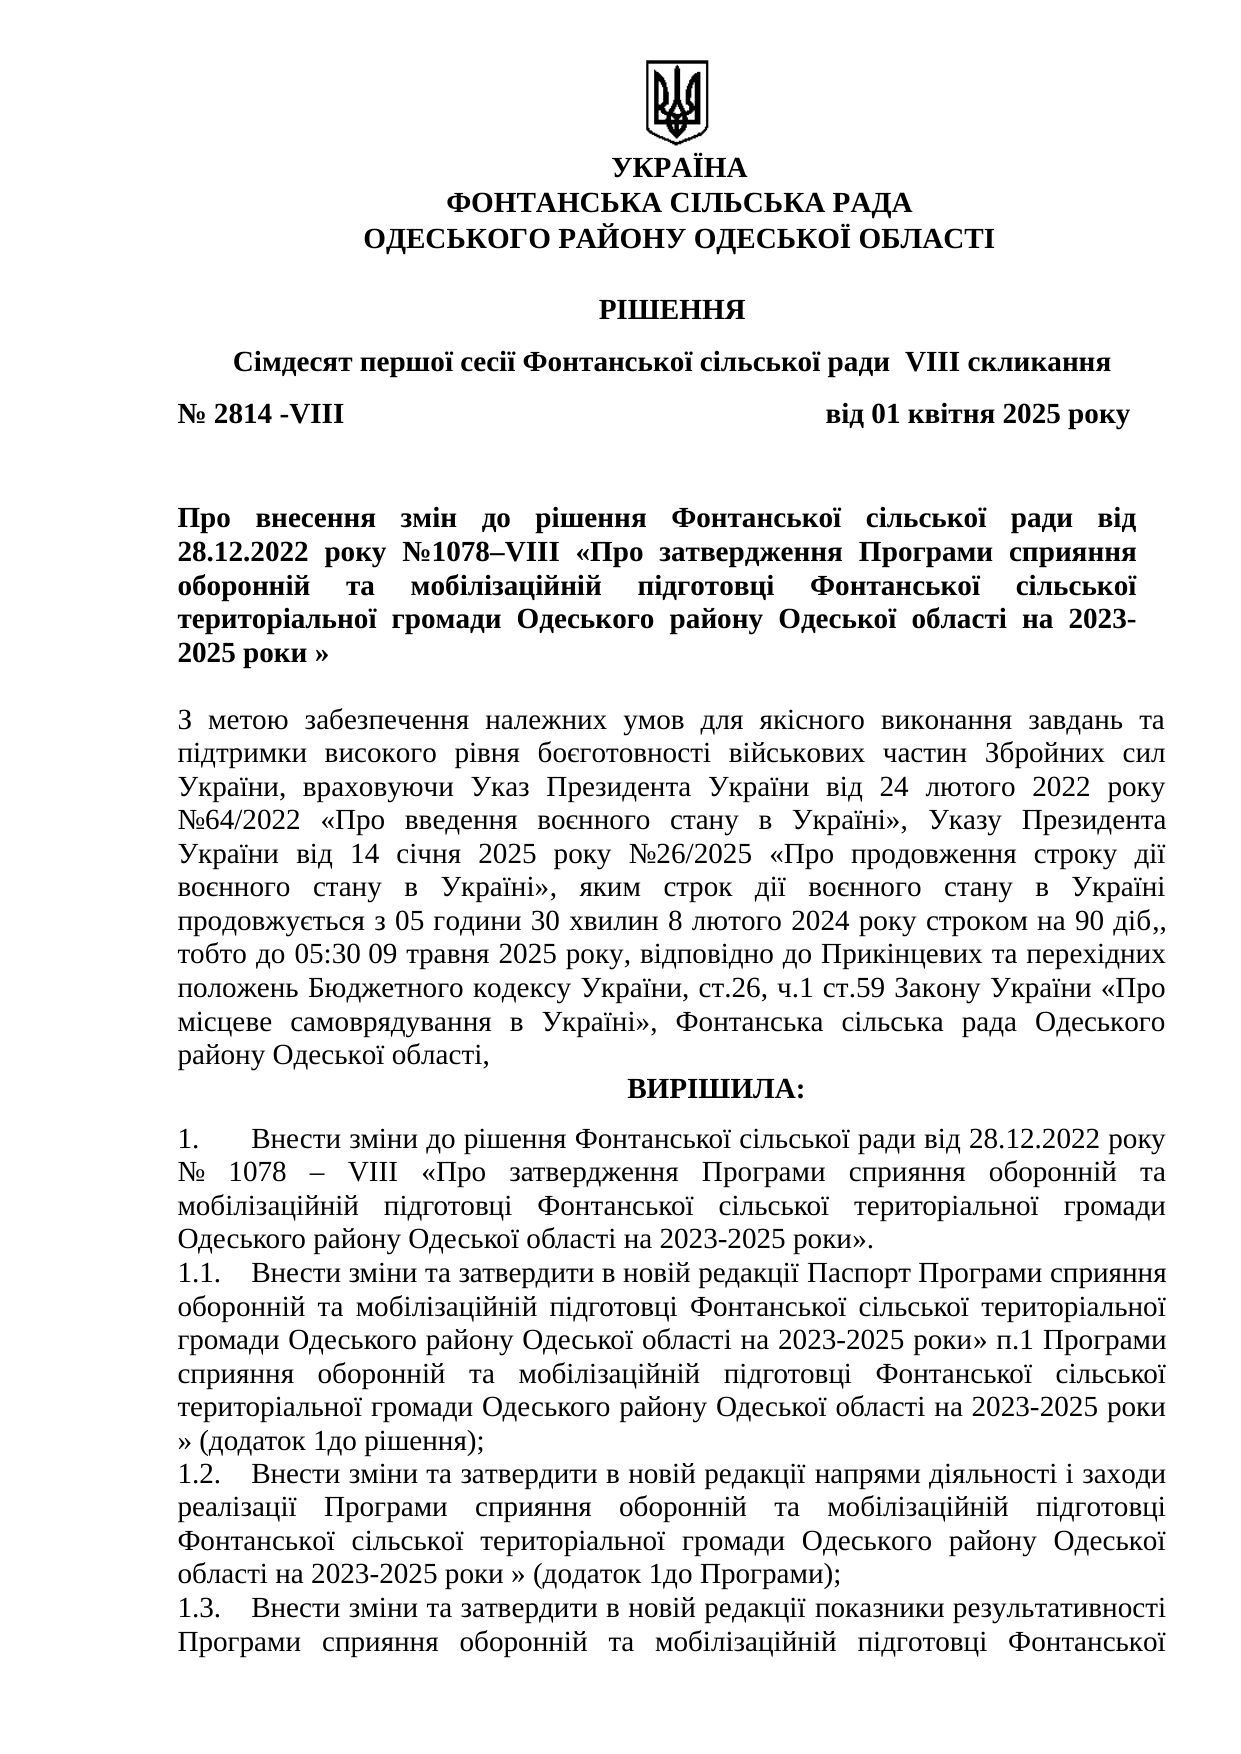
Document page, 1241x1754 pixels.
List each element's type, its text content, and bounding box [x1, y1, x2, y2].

picture [645, 59, 714, 149]
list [177, 1591, 1167, 1658]
text ОДЕСЬКОГО РАЙОНУ ОДЕСЬКОЇ ОБЛАСТІ [192, 221, 1167, 254]
list Внести зміни до рішення Фонтанської сільської ради від 28.12.2022 року № 1078 – VIII «Про затвердження Програми сприяння оборонній та мобілізаційній підготовці Фонтанської сільської територіальної громади Одеського району Одеської області на 2023-2025 роки». [177, 1121, 1167, 1255]
text УКРАЇНА [192, 150, 1167, 183]
text ВИРІШИЛА: [236, 1071, 1167, 1104]
text № 2814 -VIII від 01 квітня 2025 року [177, 396, 1167, 430]
text 1.1. Внести зміни та затвердити в новій редакції Паспорт Програми сприяння оборонній та мобілізаційній підготовці Фонтанської сільської територіальної громади Одеського району Одеської області на 2023-2025 роки» п.1 Програми сприяння оборонній та мобілізаційній підготовці Фонтанської сільської територіальної громади Одеського району Одеської області на 2023-2025 роки » (додаток 1до рішення); [177, 1255, 1167, 1456]
text З метою забезпечення належних умов для якісного виконання завдань та підтримки високого рівня боєготовності військових частин Збройних сил України, враховуючи Указ Президента України від 24 лютого 2022 року №64/2022 «Про введення воєнного стану в Україні», Указу Президента України від 14 січня 2025 року №26/2025 «Про продовження строку дії воєнного стану в Україні», яким строк дії воєнного стану в Україні продовжується з 05 години 30 хвилин 8 лютого 2024 року строком на 90 діб,, тобто до 05:30 09 травня 2025 року, відповідно до Прикінцевих та перехідних положень Бюджетного кодексу України, ст.26, ч.1 ст.59 Закону України «Про місцеве самоврядування в Україні», Фонтанська сільська рада Одеського району Одеської області, [177, 702, 1167, 1071]
list Внести зміни та затвердити в новій редакції напрями діяльності і заходи реалізації Програми сприяння оборонній та мобілізаційній підготовці Фонтанської сільської територіальної громади Одеського району Одеської області на 2023-2025 роки » (додаток 1до Програми); [177, 1456, 1167, 1591]
text Про внесення змін до рішення Фонтанської сільської ради від 28.12.2022 року №1078–VIII «Про затвердження Програми сприяння оборонній та мобілізаційній підготовці Фонтанської сільської територіальної громади Одеського району Одеської області на 2023-2025 роки » [177, 501, 1137, 668]
text ФОНТАНСЬКА СІЛЬСЬКА РАДА [192, 185, 1167, 219]
text РІШЕННЯ [177, 292, 1167, 325]
text Сімдесят першої сесії Фонтанської сільської ради VIII скликання [177, 344, 1167, 378]
